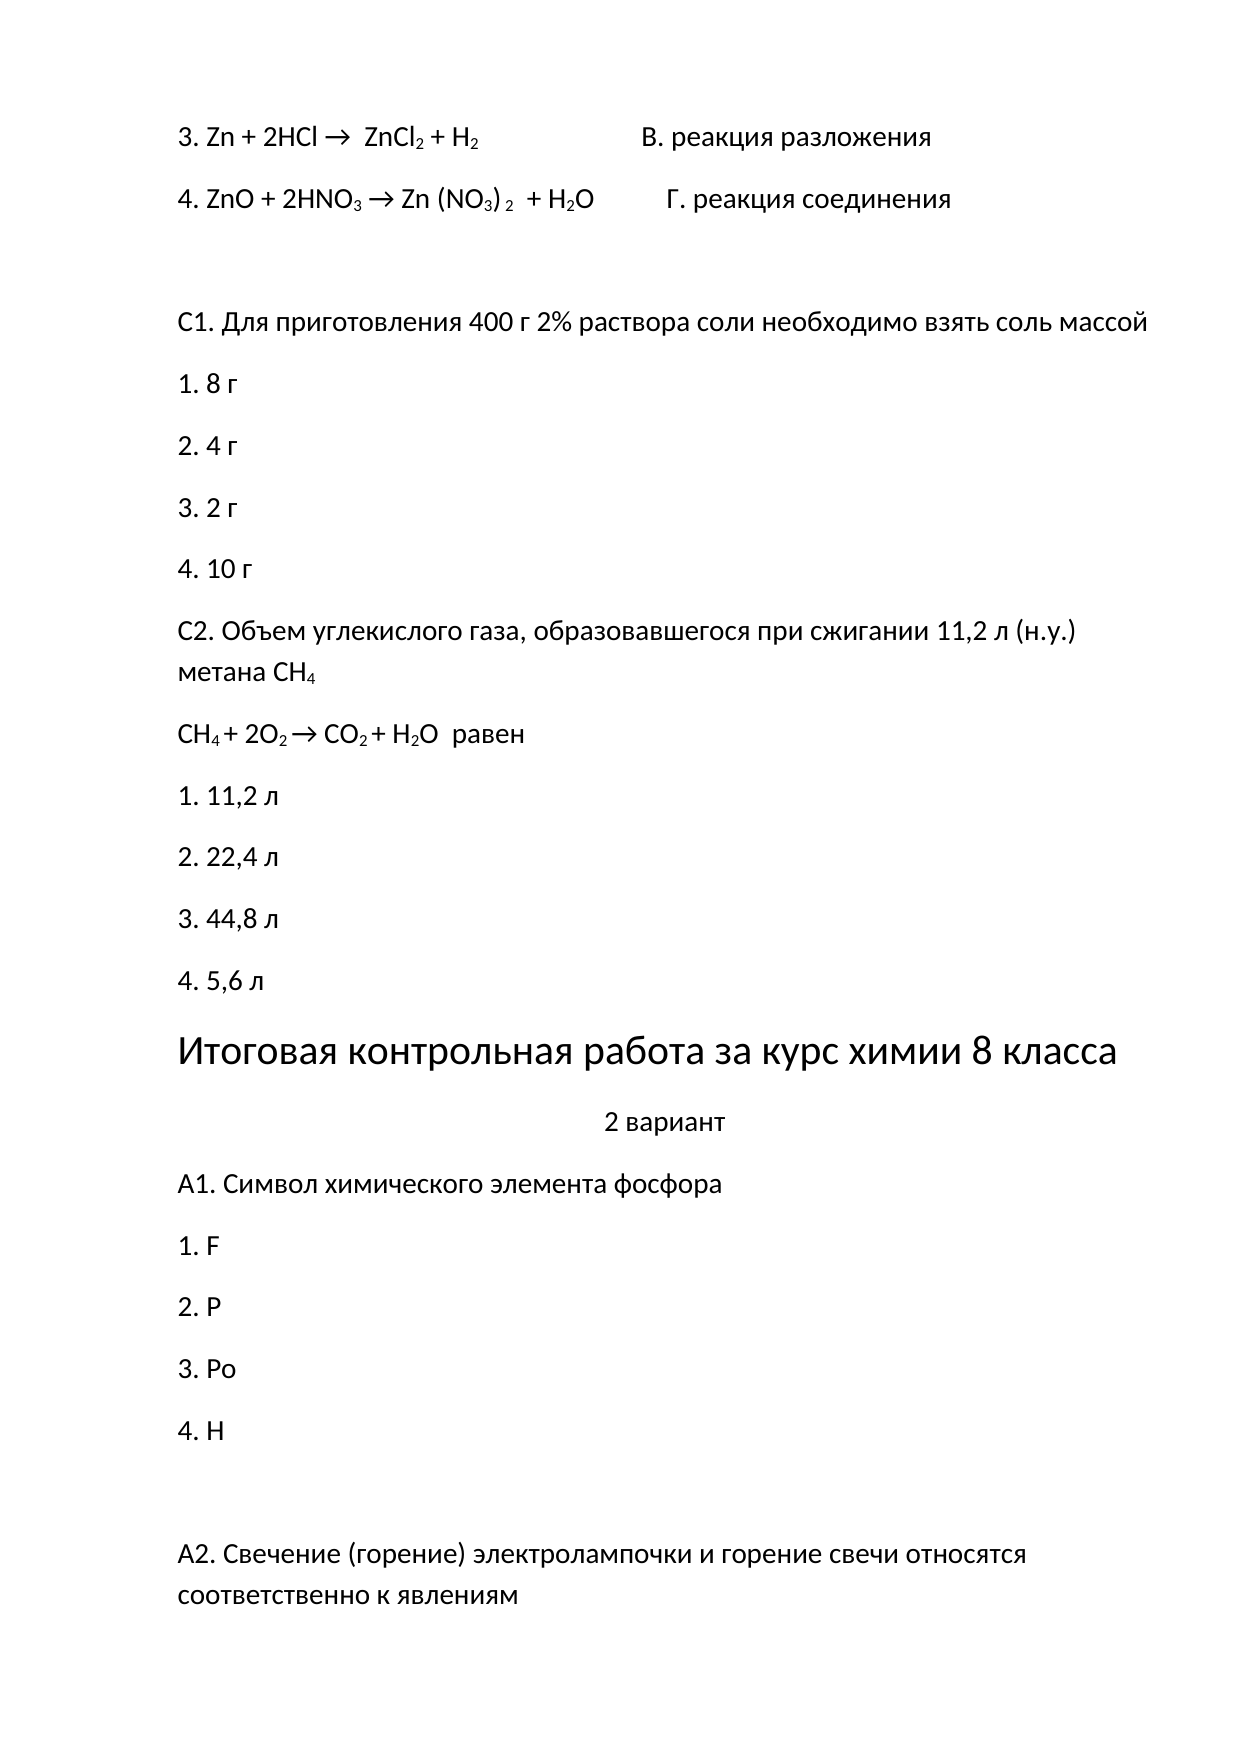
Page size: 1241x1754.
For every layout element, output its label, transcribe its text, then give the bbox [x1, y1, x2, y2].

text 4. [177, 551, 1152, 586]
text Итоговая контрольная работа за курс химии 8 класса [177, 1024, 1152, 1075]
text С2. Объем углекислого газа, образовавшегося при сжигании 11,2 л (н.у.) метана СН4 [177, 612, 1152, 689]
text 4. 5,6 л [177, 962, 1152, 998]
text 4. H [177, 1412, 1152, 1448]
text 3. Po [177, 1350, 1152, 1386]
text 2. [177, 427, 1152, 463]
text 2 вариант [177, 1103, 1152, 1139]
text 1. F [177, 1227, 1152, 1262]
text С1. Для приготовления 2% раствора соли необходимо взять соль массой [177, 303, 1152, 339]
text 3. [177, 489, 1152, 524]
text А2. Свечение (горение) электролампочки и горение свечи относятся соответственно к явлениям [177, 1536, 1152, 1612]
text 2. P [177, 1288, 1152, 1324]
text 1. [177, 777, 1152, 812]
text СН4 + 2О2 → СО2 + Н2О равен [177, 715, 1152, 751]
text А1. Символ химического элемента фосфора [177, 1165, 1152, 1201]
text 3. Zn + 2HCl → ZnCl2 + H2 В. реакция разложения [177, 118, 1152, 154]
text 4. ZnO + 2HNO3 → Zn (NO3) 2 + H2O Г. реакция соединения [177, 180, 1152, 216]
text 2. [177, 838, 1152, 874]
text 3. [177, 900, 1152, 936]
text 1. [177, 365, 1152, 401]
